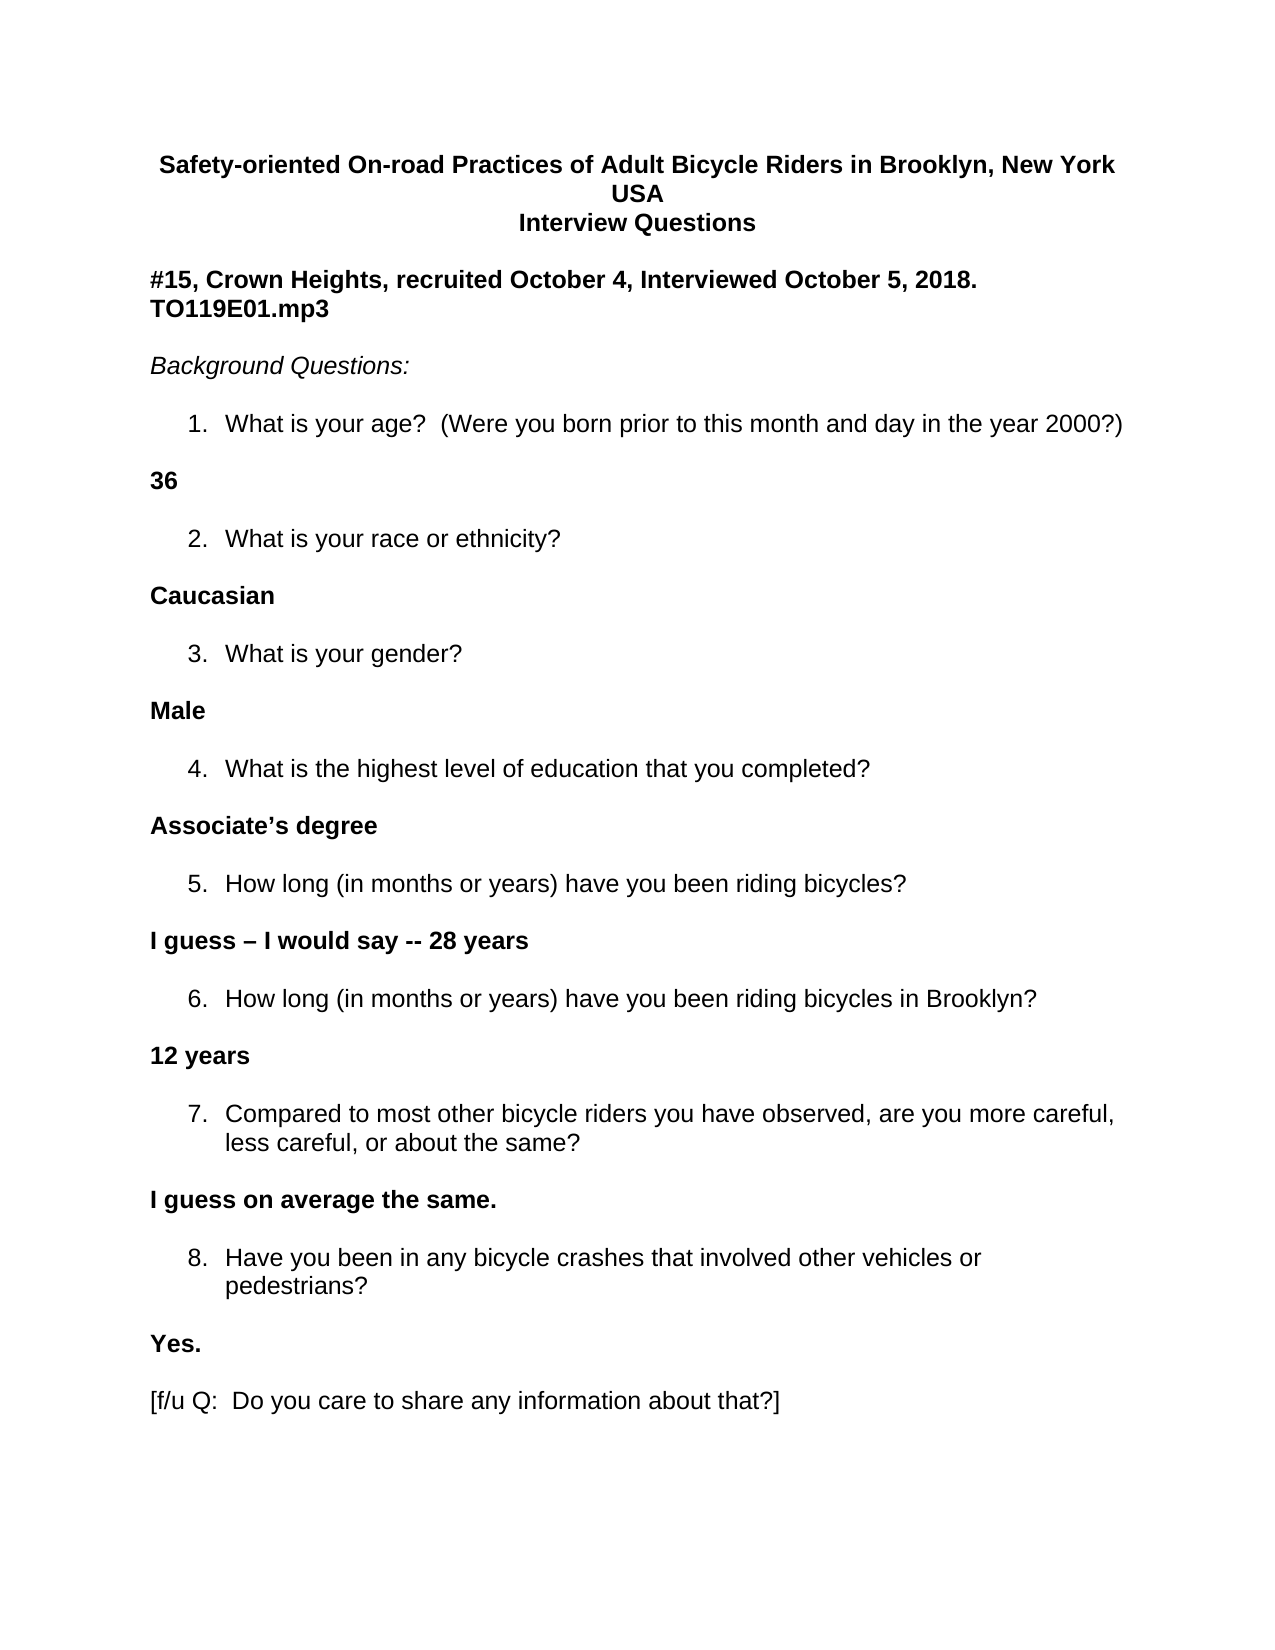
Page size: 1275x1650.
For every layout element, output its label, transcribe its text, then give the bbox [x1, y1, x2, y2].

text 36 [150, 466, 1125, 495]
text #15, Crown Heights, recruited October 4, Interviewed October 5, 2018. [150, 265, 1125, 294]
list What is your race or ethnicity? [187, 524, 1125, 552]
text Interview Questions [150, 207, 1125, 236]
list Have you been in any bicycle crashes that involved other vehicles or pedestrians? [187, 1242, 1125, 1300]
list How long (in months or years) have you been riding bicycles? [187, 869, 1125, 897]
text Safety-oriented On-road Practices of Adult Bicycle Riders in Brooklyn, New York USA [150, 150, 1125, 207]
text 12 years [150, 1041, 1125, 1070]
text I guess – I would say -- 28 years [150, 926, 1125, 955]
text Associate’s degree [150, 811, 1125, 840]
list Compared to most other bicycle riders you have observed, are you more careful, less careful, or about the same? [187, 1099, 1125, 1156]
list What is your gender? [187, 639, 1125, 667]
text [f/u Q: Do you care to share any information about that?] [150, 1386, 1125, 1415]
list What is the highest level of education that you completed? [187, 754, 1125, 782]
text Caucasian [150, 581, 1125, 610]
text Male [150, 696, 1125, 725]
text I guess on average the same. [150, 1185, 1125, 1214]
text Background Questions: [150, 351, 1125, 380]
text TO119E01.mp3 [150, 294, 1125, 322]
list How long (in months or years) have you been riding bicycles in Brooklyn? [187, 984, 1125, 1012]
list What is your age? (Were you born prior to this month and day in the year 2000?) [187, 409, 1125, 437]
text Yes. [150, 1329, 1125, 1357]
